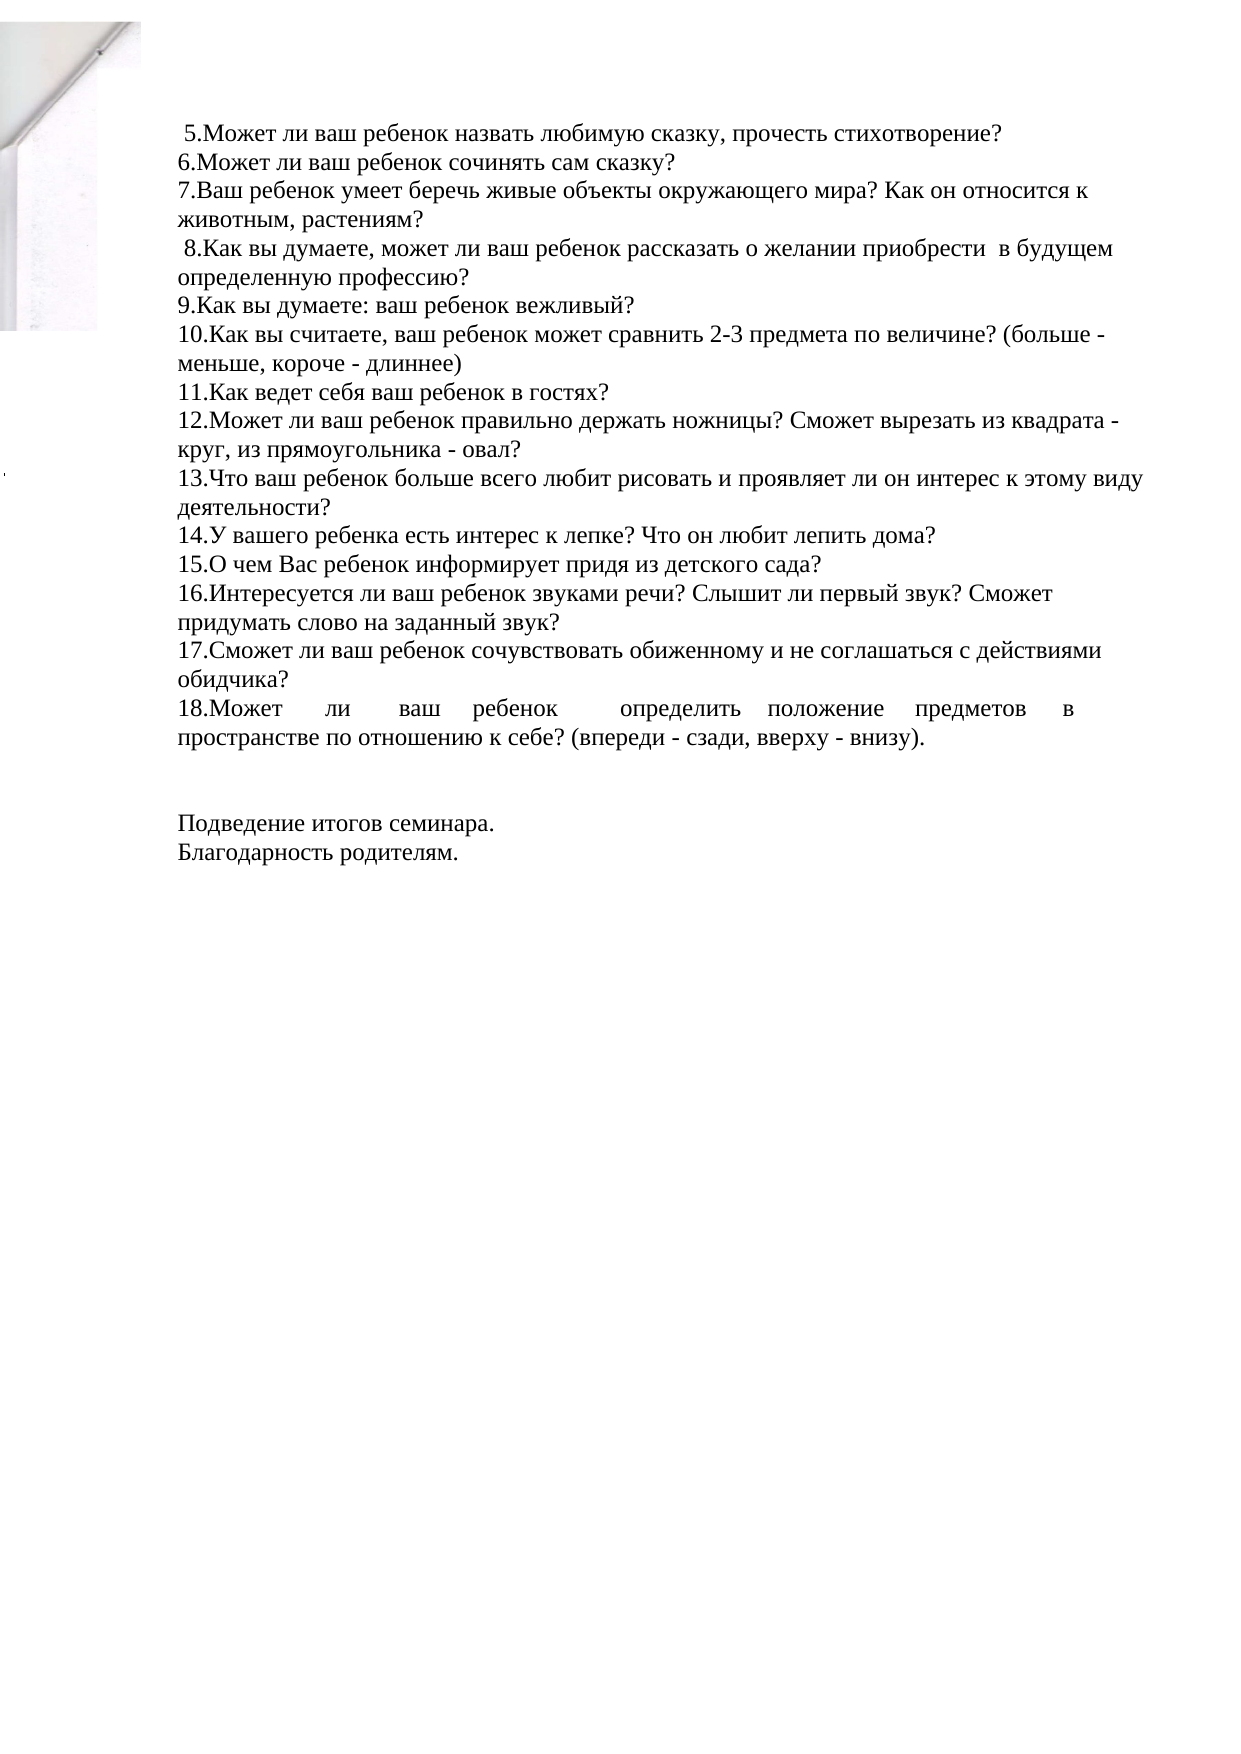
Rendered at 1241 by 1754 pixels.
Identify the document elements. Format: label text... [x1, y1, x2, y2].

text 11.Как ведет себя ваш ребенок в гостях? [177, 377, 1152, 406]
text Благодарность родителям. [177, 837, 1152, 866]
text 7.Ваш ребенок умеет беречь живые объекты окружающего мира? Как он относится к животным, растениям? [177, 176, 1152, 233]
text 6.Может ли ваш ребенок сочинять сам сказку? [177, 147, 1152, 176]
text 8.Как вы думаете, может ли ваш ребенок рассказать о желании приобрести в будущем определенную профессию? [177, 233, 1152, 291]
text 12.Может ли ваш ребенок правильно держать ножницы? Сможет вырезать из квадрата - круг, из прямоугольника - овал? [177, 406, 1152, 463]
text 14.У вашего ребенка есть интерес к лепке? Что он любит лепить дома? [177, 521, 1152, 549]
text Подведение итогов семинара. [177, 808, 1152, 837]
text 16.Интересуется ли ваш ребенок звуками речи? Слышит ли первый звук? Сможет придумать слово на заданный звук? [177, 578, 1152, 636]
picture [0, 21, 141, 331]
text 10.Как вы считаете, ваш ребенок может сравнить 2-3 предмета по величине? (больше - меньше, короче - длиннее) [177, 319, 1152, 377]
text 5.Может ли ваш ребенок назвать любимую сказку, прочесть стихотворение? [177, 118, 1152, 147]
text 15.О чем Вас ребенок информирует придя из детского сада? [177, 549, 1152, 578]
text 13.Что ваш ребенок больше всего любит рисовать и проявляет ли он интерес к этому виду деятельности? [177, 463, 1152, 521]
text 18.Может ли ваш ребенок определить положение предметов в пространстве по отношению к себе? (впереди - сзади, вверху - внизу). [177, 693, 1152, 751]
text 9.Как вы думаете: ваш ребенок вежливый? [177, 291, 1152, 319]
text 17.Сможет ли ваш ребенок сочувствовать обиженному и не соглашаться с действиями обидчика? [177, 636, 1152, 693]
